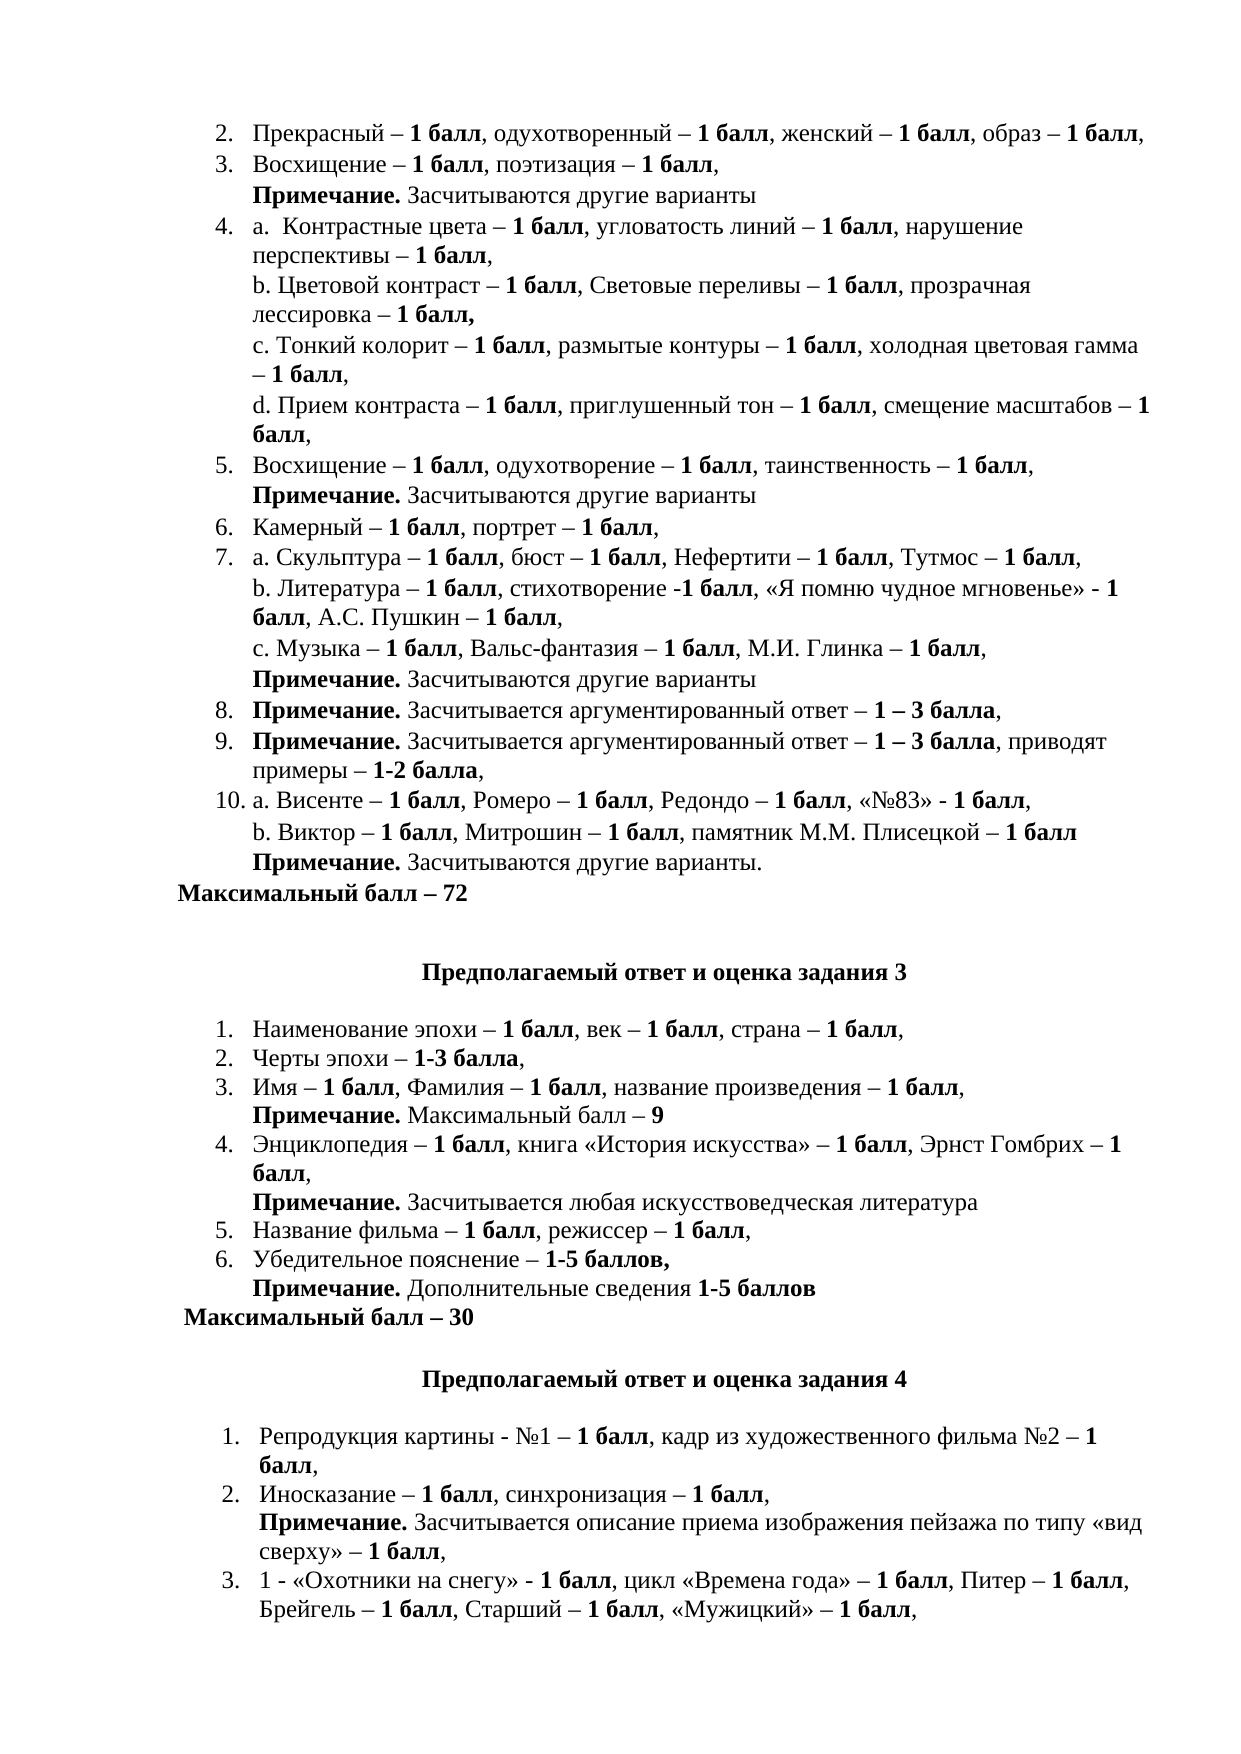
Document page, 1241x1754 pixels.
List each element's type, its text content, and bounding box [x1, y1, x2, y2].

list Имя – 1 балл, Фамилия – 1 балл, название произведения – 1 балл, [215, 1072, 1152, 1101]
list Восхищение – 1 балл, одухотворение – 1 балл, таинственность – 1 балл, [215, 450, 1152, 478]
list 1 - «Охотники на снегу» - 1 балл, цикл «Времена года» – 1 балл, Питер – 1 балл, Брейгель – 1 балл, Старший – 1 балл, «Мужицкий» – 1 балл, [221, 1565, 1152, 1622]
text Максимальный балл – 30 [177, 1302, 1152, 1331]
list Наименование эпохи – 1 балл, век – 1 балл, страна – 1 балл, [215, 1014, 1152, 1043]
list Примечание. Засчитывается аргументированный ответ – 1 – 3 балла, [215, 695, 1152, 724]
text с. Тонкий колорит – 1 балл, размытые контуры – 1 балл, холодная цветовая гамма – 1 балл, [252, 330, 1152, 388]
text Предполагаемый ответ и оценка задания 4 [177, 1364, 1152, 1392]
text b. Литература – 1 балл, стихотворение -1 балл, «Я помню чудное мгновенье» - 1 балл, А.С. Пушкин – 1 балл, [252, 573, 1152, 631]
list a. Скульптура – 1 балл, бюст – 1 балл, Нефертити – 1 балл, Тутмос – 1 балл, [215, 542, 1152, 571]
text d. Прием контраста – 1 балл, приглушенный тон – 1 балл, смещение масштабов – 1 балл, [252, 390, 1152, 447]
text Максимальный балл – 72 [177, 878, 1152, 907]
list Прекрасный – 1 балл, одухотворенный – 1 балл, женский – 1 балл, образ – 1 балл, [215, 118, 1152, 147]
list a. Контрастные цвета – 1 балл, угловатость линий – 1 балл, нарушение перспективы – 1 балл, [215, 211, 1152, 268]
list Черты эпохи – 1-3 балла, [215, 1043, 1152, 1072]
text Примечание. Максимальный балл – 9 [252, 1101, 1152, 1129]
list a. Висенте – 1 балл, Ромеро – 1 балл, Редондо – 1 балл, «№83» - 1 балл, [215, 786, 1152, 814]
text Примечание. Дополнительные сведения 1-5 баллов [252, 1273, 1152, 1302]
list Репродукция картины - №1 – 1 балл, кадр из художественного фильма №2 – 1 балл, [221, 1421, 1152, 1479]
text Примечание. Засчитывается любая искусствоведческая литература [252, 1187, 1152, 1216]
text Примечание. Засчитываются другие варианты [252, 481, 1152, 509]
list Примечание. Засчитывается аргументированный ответ – 1 – 3 балла, приводят примеры – 1-2 балла, [215, 726, 1152, 783]
text с. Музыка – 1 балл, Вальс-фантазия – 1 балл, М.И. Глинка – 1 балл, [252, 633, 1152, 662]
text Примечание. Засчитывается описание приема изображения пейзажа по типу «вид сверху» – 1 балл, [259, 1507, 1152, 1565]
list Название фильма – 1 балл, режиссер – 1 балл, [215, 1216, 1152, 1244]
text b. Цветовой контраст – 1 балл, Световые переливы – 1 балл, прозрачная лессировка – 1 балл, [252, 271, 1152, 328]
text Примечание. Засчитываются другие варианты [252, 180, 1152, 209]
list Энциклопедия – 1 балл, книга «История искусства» – 1 балл, Эрнст Гомбрих – 1 балл, [215, 1129, 1152, 1187]
list Восхищение – 1 балл, поэтизация – 1 балл, [215, 149, 1152, 178]
text Примечание. Засчитываются другие варианты. [252, 847, 1152, 876]
text Примечание. Засчитываются другие варианты [252, 664, 1152, 693]
list Убедительное пояснение – 1-5 баллов, [215, 1244, 1152, 1273]
text b. Виктор – 1 балл, Митрошин – 1 балл, памятник М.М. Плисецкой – 1 балл [252, 817, 1152, 845]
list Иносказание – 1 балл, синхронизация – 1 балл, [221, 1479, 1152, 1507]
text Предполагаемый ответ и оценка задания 3 [177, 957, 1152, 986]
list Камерный – 1 балл, портрет – 1 балл, [215, 512, 1152, 540]
